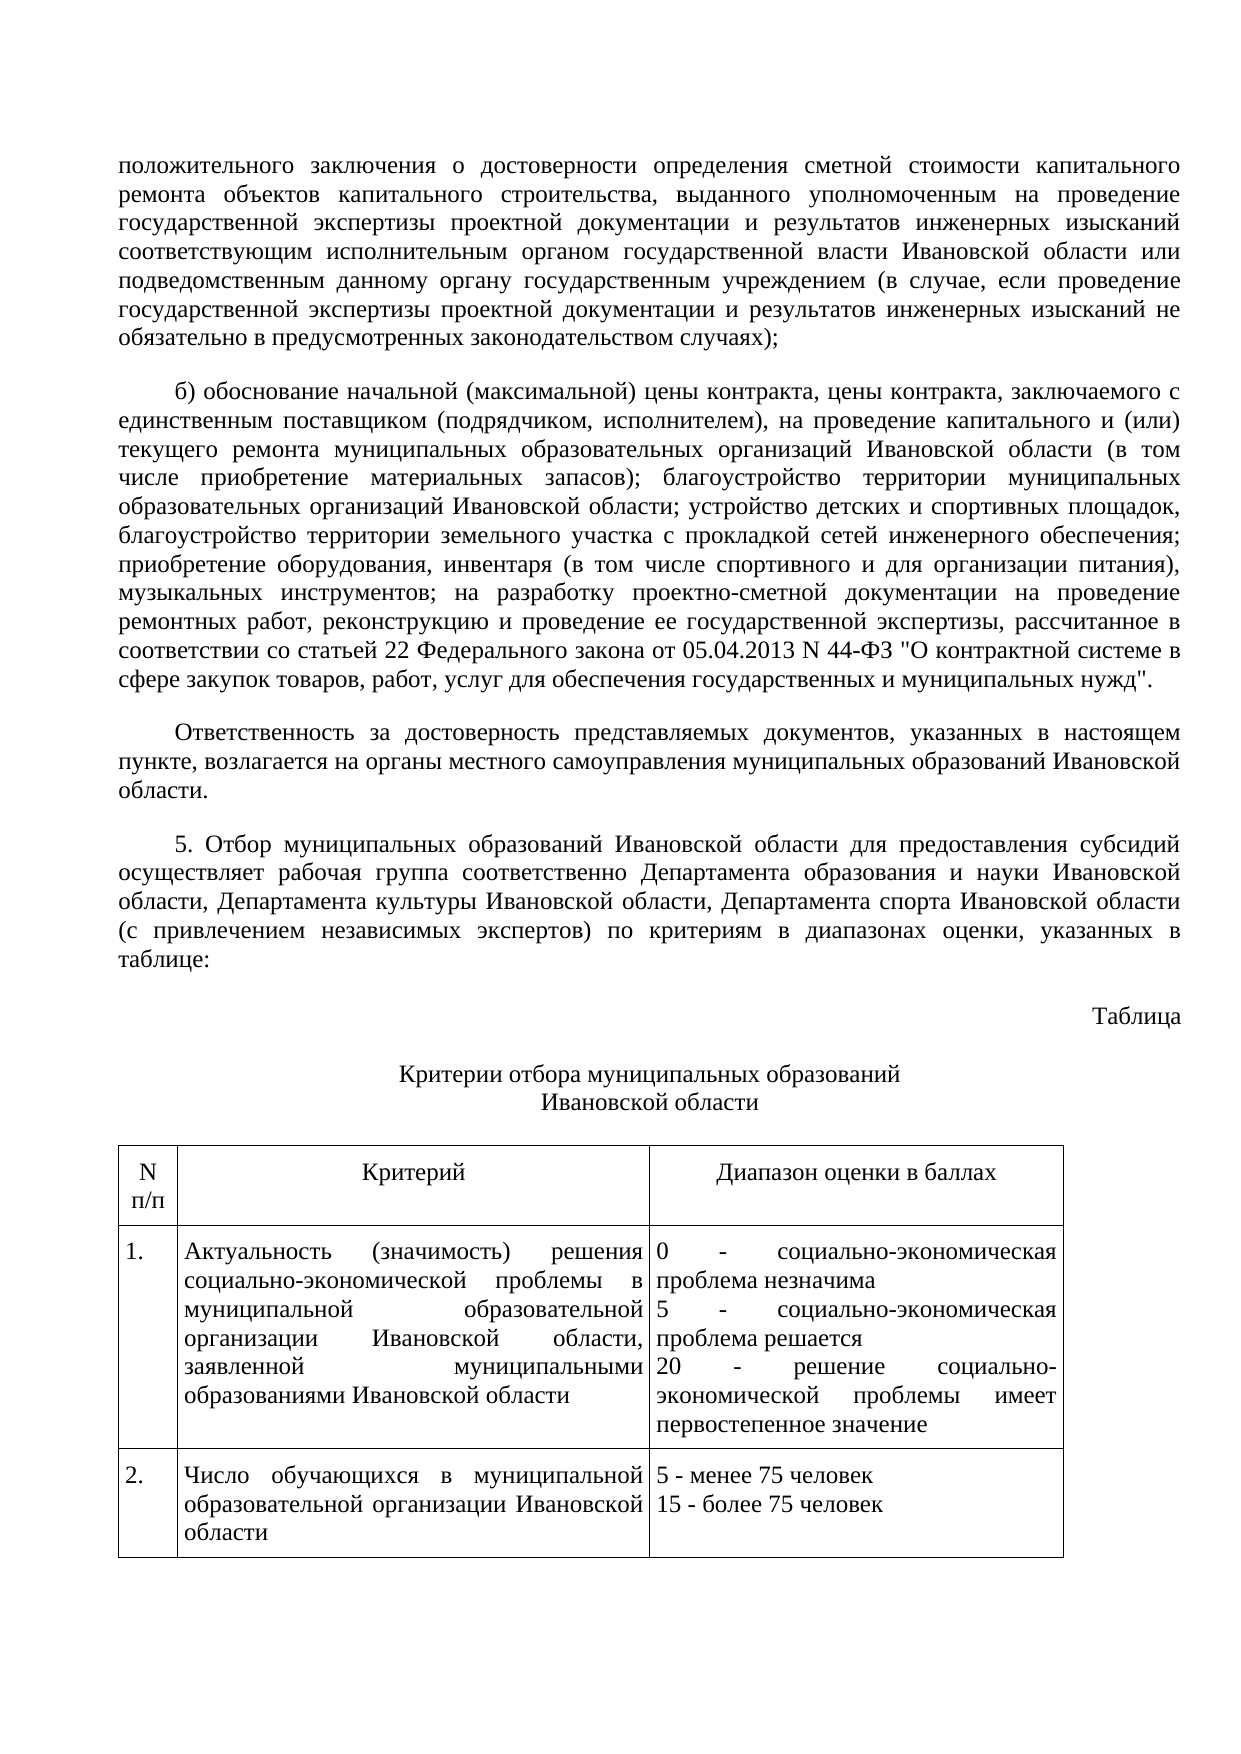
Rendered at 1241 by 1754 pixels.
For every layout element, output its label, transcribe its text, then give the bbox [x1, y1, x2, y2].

text 5. Отбор муниципальных образований Ивановской области для предоставления субсидий осуществляет рабочая группа соответственно Департамента образования и науки Ивановской области, Департамента культуры Ивановской области, Департамента спорта Ивановской области (с привлечением независимых экспертов) по критериям в диапазонах оценки, указанных в таблице: [118, 829, 1181, 972]
text Ответственность за достоверность представляемых документов, указанных в настоящем пункте, возлагается на органы местного самоуправления муниципальных образований Ивановской области. [118, 717, 1181, 804]
text б) обоснование начальной (максимальной) цены контракта, цены контракта, заключаемого с единственным поставщиком (подрядчиком, исполнителем), на проведение капитального и (или) текущего ремонта муниципальных образовательных организаций Ивановской области (в том числе приобретение материальных запасов); благоустройство территории муниципальных образовательных организаций Ивановской области; устройство детских и спортивных площадок, благоустройство территории земельного участка с прокладкой сетей инженерного обеспечения; приобретение оборудования, инвентаря (в том числе спортивного и для организации питания), музыкальных инструментов; на разработку проектно-сметной документации на проведение ремонтных работ, реконструкцию и проведение ее государственной экспертизы, рассчитанное в соответствии со статьей 22 Федерального закона от 05.04.2013 N 44-ФЗ "О контрактной системе в сфере закупок товаров, работ, услуг для обеспечения государственных и муниципальных нужд". [118, 376, 1181, 692]
table_cell Актуальность (значимость) решения социально-экономической проблемы в муниципальной образовательной организации Ивановской области, заявленной муниципальными образованиями Ивановской области [178, 1226, 649, 1448]
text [118, 150, 1181, 351]
table_cell 2. [119, 1449, 177, 1557]
table_cell 5 - менее 75 человек 15 - более 75 человек [650, 1449, 1063, 1557]
text Ивановской области [118, 1087, 1181, 1116]
table_cell 0 - социально-экономическая проблема незначима 5 - социально-экономическая проблема решается 20 - решение социально-экономической проблемы имеет первостепенное значение [650, 1226, 1063, 1448]
table_cell 1. [119, 1226, 177, 1448]
table_header Диапазон оценки в баллах [650, 1146, 1063, 1225]
table_header Критерий [178, 1146, 649, 1225]
table_header N п/п [119, 1146, 177, 1225]
table_cell Число обучающихся в муниципальной образовательной организации Ивановской области [178, 1449, 649, 1557]
text Таблица [118, 1001, 1181, 1030]
text Критерии отбора муниципальных образований [118, 1059, 1181, 1087]
